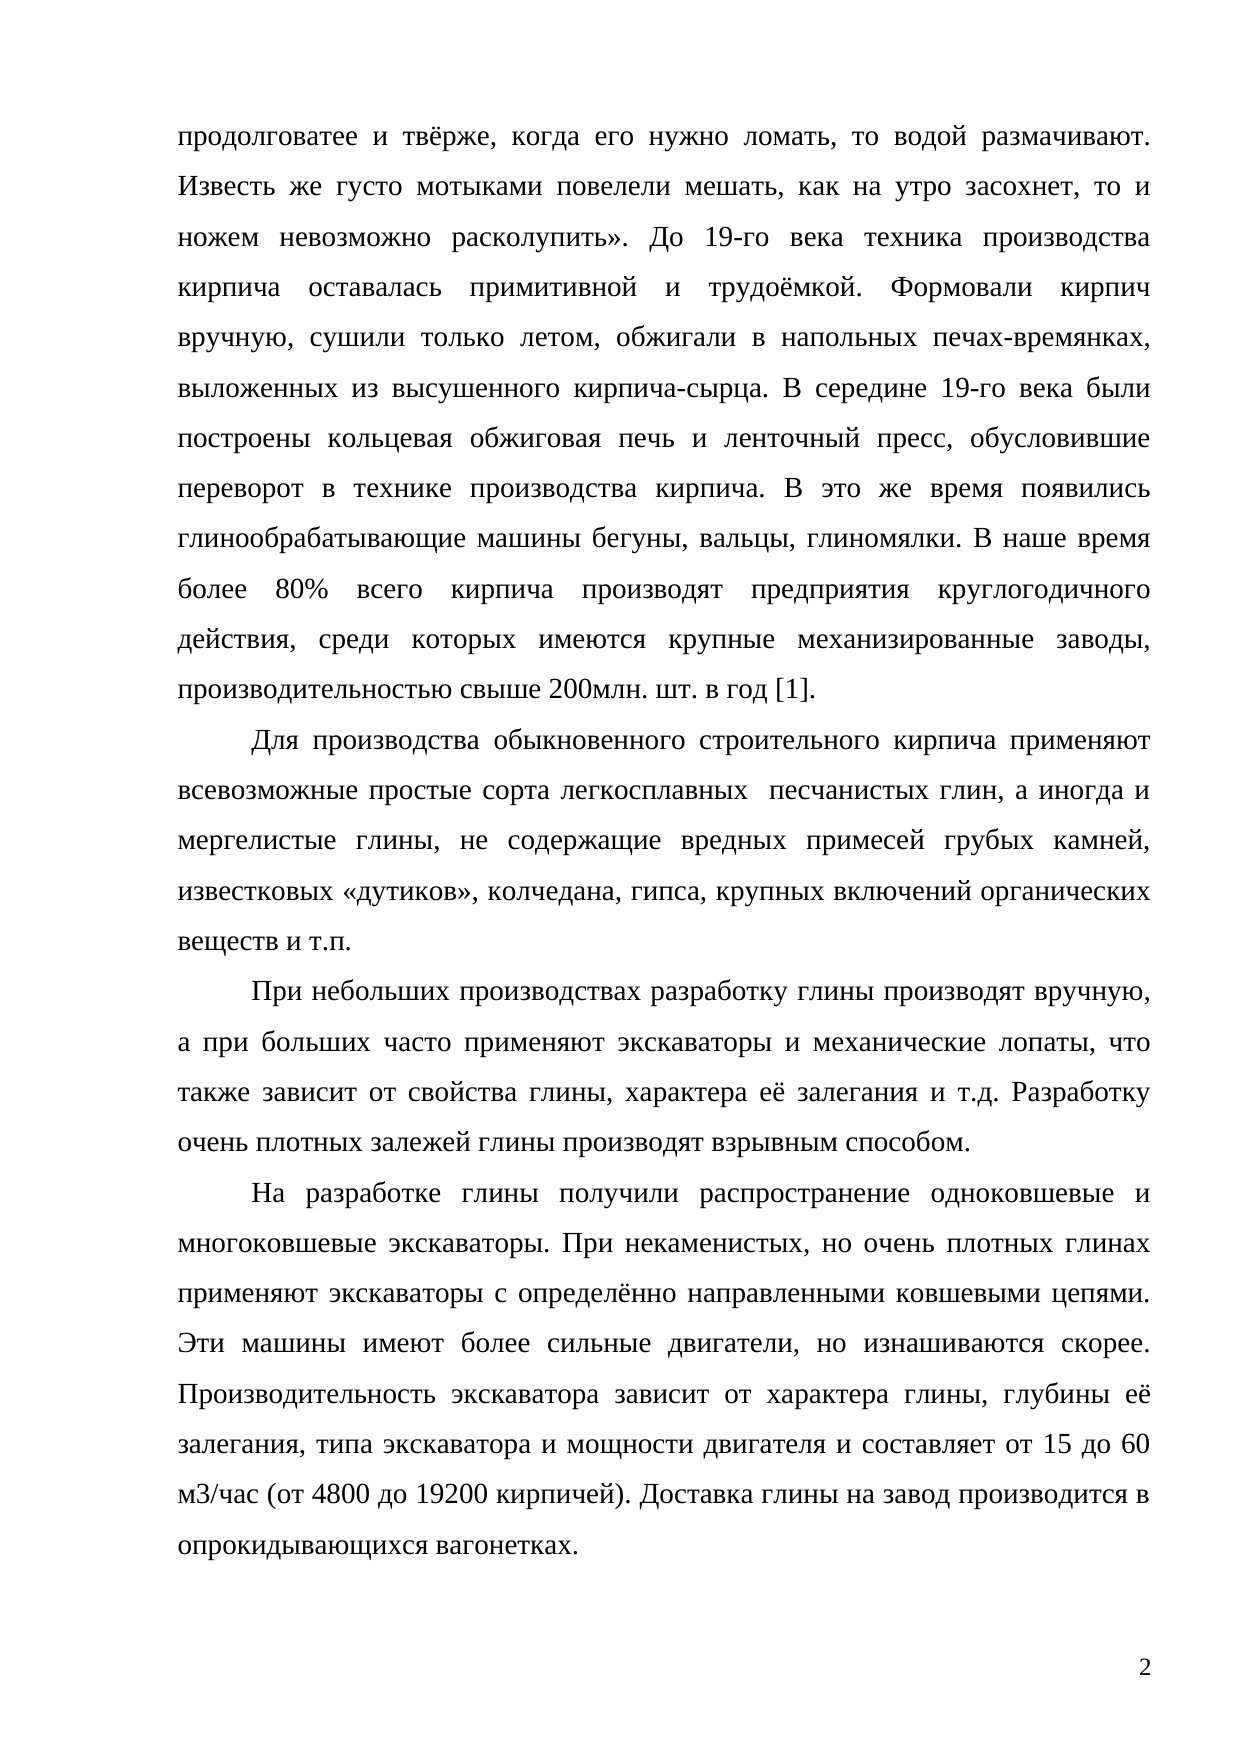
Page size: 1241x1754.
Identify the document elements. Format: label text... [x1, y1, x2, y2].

text Для производства обыкновенного строительного кирпича применяют всевозможные простые сорта легкосплавных песчанистых глин, а иногда и мергелистые глины, не содержащие вредных примесей грубых камней, известковых «дутиков», колчедана, гипса, крупных включений органических веществ и т.п. [177, 722, 1152, 957]
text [177, 118, 1152, 705]
text На разработке глины получили распространение одноковшевые и многоковшевые экскаваторы. При некаменистых, но очень плотных глинах применяют экскаваторы с определённо направленными ковшевыми цепями. Эти машины имеют более сильные двигатели, но изнашиваются скорее. Производительность экскаватора зависит от характера глины, глубины её залегания, типа экскаватора и мощности двигателя и составляет от 15 до 60 м3/час (от 4800 до 19200 кирпичей). Доставка глины на завод производится в опрокидывающихся вагонетках. [177, 1175, 1152, 1560]
text При небольших производствах разработку глины производят вручную, а при больших часто применяют экскаваторы и механические лопаты, что также зависит от свойства глины, характера её залегания и т.д. Разработку очень плотных залежей глины производят взрывным способом. [177, 973, 1152, 1158]
